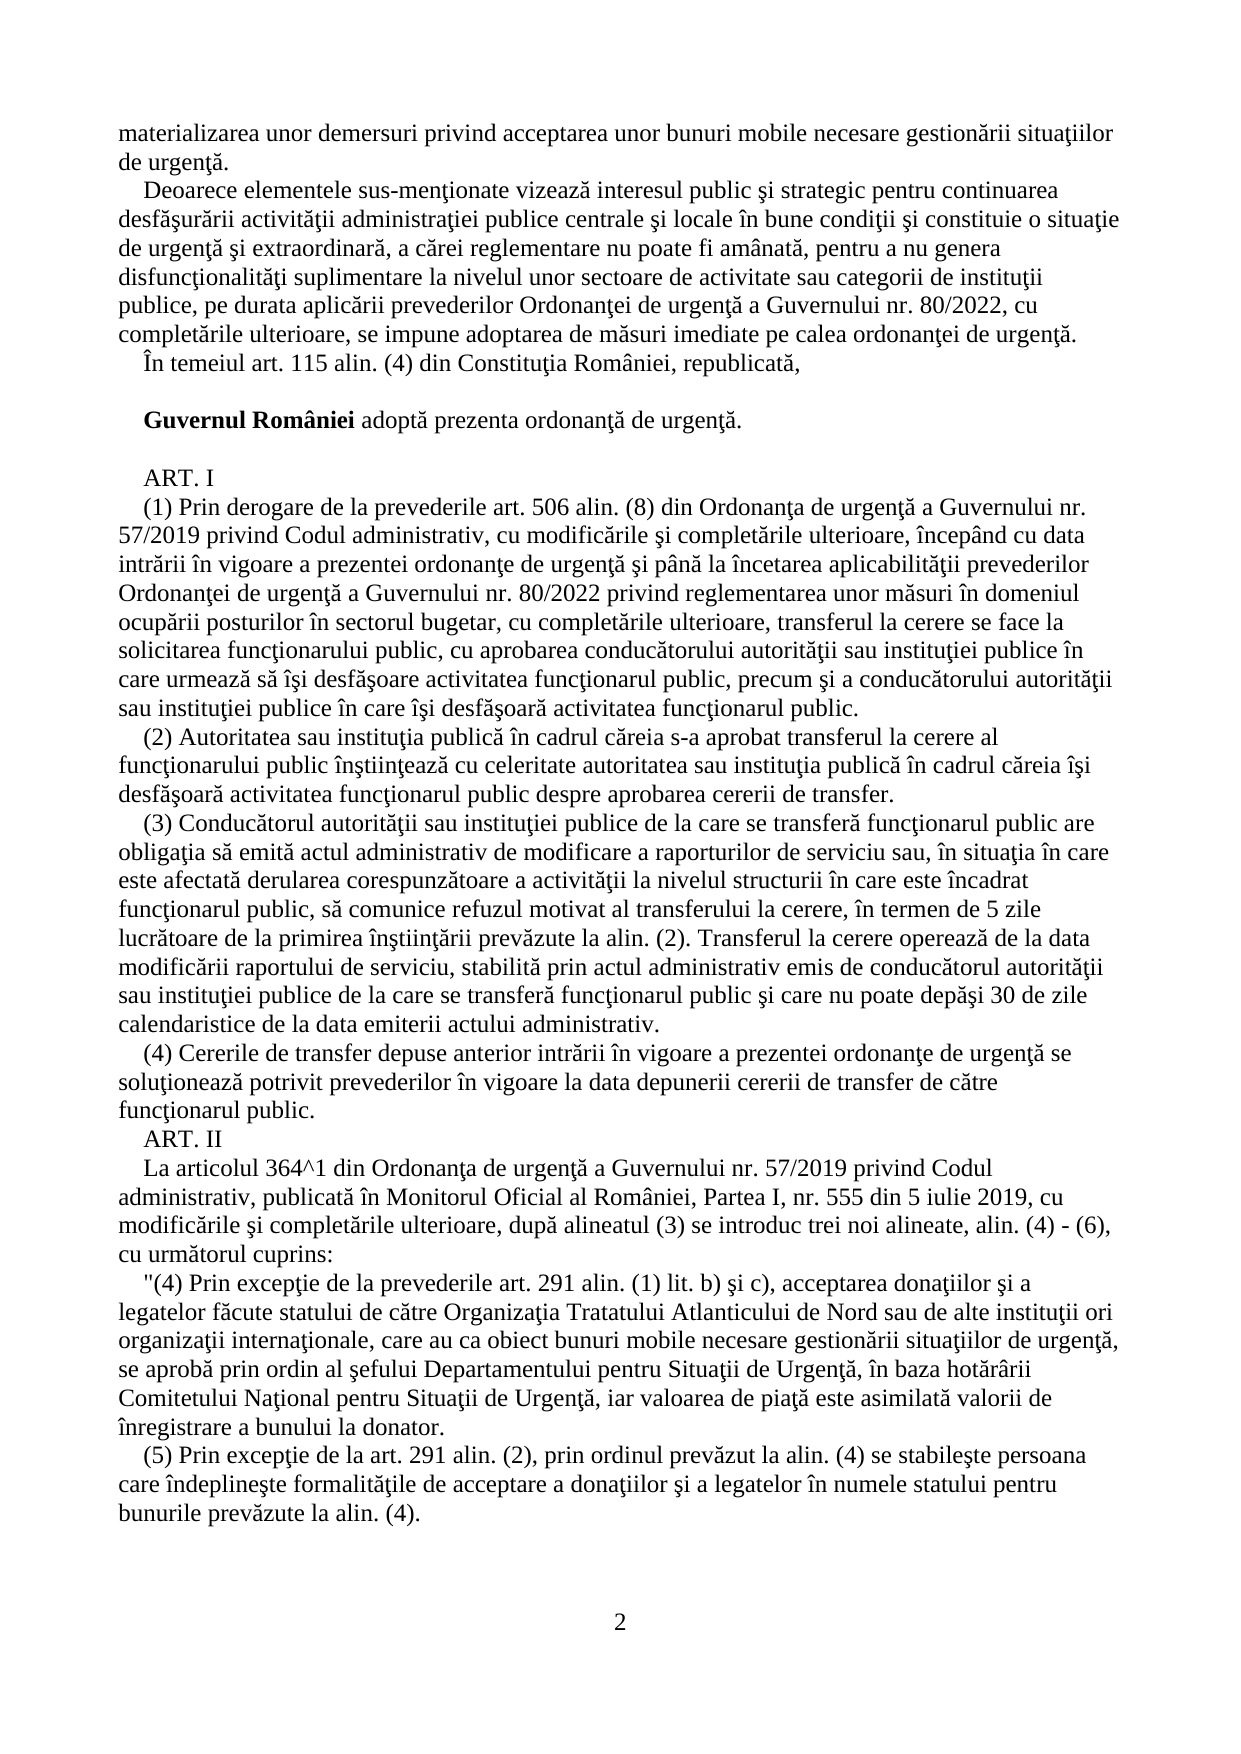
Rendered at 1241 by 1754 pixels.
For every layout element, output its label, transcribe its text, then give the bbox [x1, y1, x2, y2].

text (1) Prin derogare de la prevederile art. 506 alin. (8) din Ordonanţa de urgenţă a Guvernului nr. 57/2019 privind Codul administrativ, cu modificările şi completările ulterioare, începând cu data intrării în vigoare a prezentei ordonanţe de urgenţă şi până la încetarea aplicabilităţii prevederilor Ordonanţei de urgenţă a Guvernului nr. 80/2022 privind reglementarea unor măsuri în domeniul ocupării posturilor în sectorul bugetar, cu completările ulterioare, transferul la cerere se face la solicitarea funcţionarului public, cu aprobarea conducătorului autorităţii sau instituţiei publice în care urmează să îşi desfăşoare activitatea funcţionarul public, precum şi a conducătorului autorităţii sau instituţiei publice în care îşi desfăşoară activitatea funcţionarul public. [118, 492, 1122, 722]
text La articolul 364^1 din Ordonanţa de urgenţă a Guvernului nr. 57/2019 privind Codul administrativ, publicată în Monitorul Oficial al României, Partea I, nr. 555 din 5 iulie 2019, cu modificările şi completările ulterioare, după alineatul (3) se introduc trei noi alineate, alin. (4) - (6), cu următorul cuprins: [118, 1153, 1122, 1268]
text (4) Cererile de transfer depuse anterior intrării în vigoare a prezentei ordonanţe de urgenţă se soluţionează potrivit prevederilor în vigoare la data depunerii cererii de transfer de către funcţionarul public. [118, 1038, 1122, 1124]
text (3) Conducătorul autorităţii sau instituţiei publice de la care se transferă funcţionarul public are obligaţia să emită actul administrativ de modificare a raporturilor de serviciu sau, în situaţia în care este afectată derularea corespunzătoare a activităţii la nivelul structurii în care este încadrat funcţionarul public, să comunice refuzul motivat al transferului la cerere, în termen de 5 zile lucrătoare de la primirea înştiinţării prevăzute la alin. (2). Transferul la cerere operează de la data modificării raportului de serviciu, stabilită prin actul administrativ emis de conducătorul autorităţii sau instituţiei publice de la care se transferă funcţionarul public şi care nu poate depăşi 30 de zile calendaristice de la data emiterii actului administrativ. [118, 808, 1122, 1038]
text În temeiul art. 115 alin. (4) din Constituţia României, republicată, [118, 348, 1122, 377]
text ART. I [118, 463, 1122, 492]
text (5) Prin excepţie de la art. 291 alin. (2), prin ordinul prevăzut la alin. (4) se stabileşte persoana care îndeplineşte formalităţile de acceptare a donaţiilor şi a legatelor în numele statului pentru bunurile prevăzute la alin. (4). [118, 1441, 1122, 1527]
text Guvernul României adoptă prezenta ordonanţă de urgenţă. [118, 406, 1122, 434]
text "(4) Prin excepţie de la prevederile art. 291 alin. (1) lit. b) şi c), acceptarea donaţiilor şi a legatelor făcute statului de către Organizaţia Tratatului Atlanticului de Nord sau de alte instituţii ori organizaţii internaţionale, care au ca obiect bunuri mobile necesare gestionării situaţiilor de urgenţă, se aprobă prin ordin al şefului Departamentului pentru Situaţii de Urgenţă, în baza hotărârii Comitetului Naţional pentru Situaţii de Urgenţă, iar valoarea de piaţă este asimilată valorii de înregistrare a bunului la donator. [118, 1268, 1122, 1441]
text (2) Autoritatea sau instituţia publică în cadrul căreia s-a aprobat transferul la cerere al funcţionarului public înştiinţează cu celeritate autoritatea sau instituţia publică în cadrul căreia îşi desfăşoară activitatea funcţionarul public despre aprobarea cererii de transfer. [118, 722, 1122, 808]
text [118, 118, 1122, 176]
text ART. II [118, 1124, 1122, 1153]
text Deoarece elementele sus-menţionate vizează interesul public şi strategic pentru continuarea desfăşurării activităţii administraţiei publice centrale şi locale în bune condiţii şi constituie o situaţie de urgenţă şi extraordinară, a cărei reglementare nu poate fi amânată, pentru a nu genera disfuncţionalităţi suplimentare la nivelul unor sectoare de activitate sau categorii de instituţii publice, pe durata aplicării prevederilor Ordonanţei de urgenţă a Guvernului nr. 80/2022, cu completările ulterioare, se impune adoptarea de măsuri imediate pe calea ordonanţei de urgenţă. [118, 176, 1122, 348]
